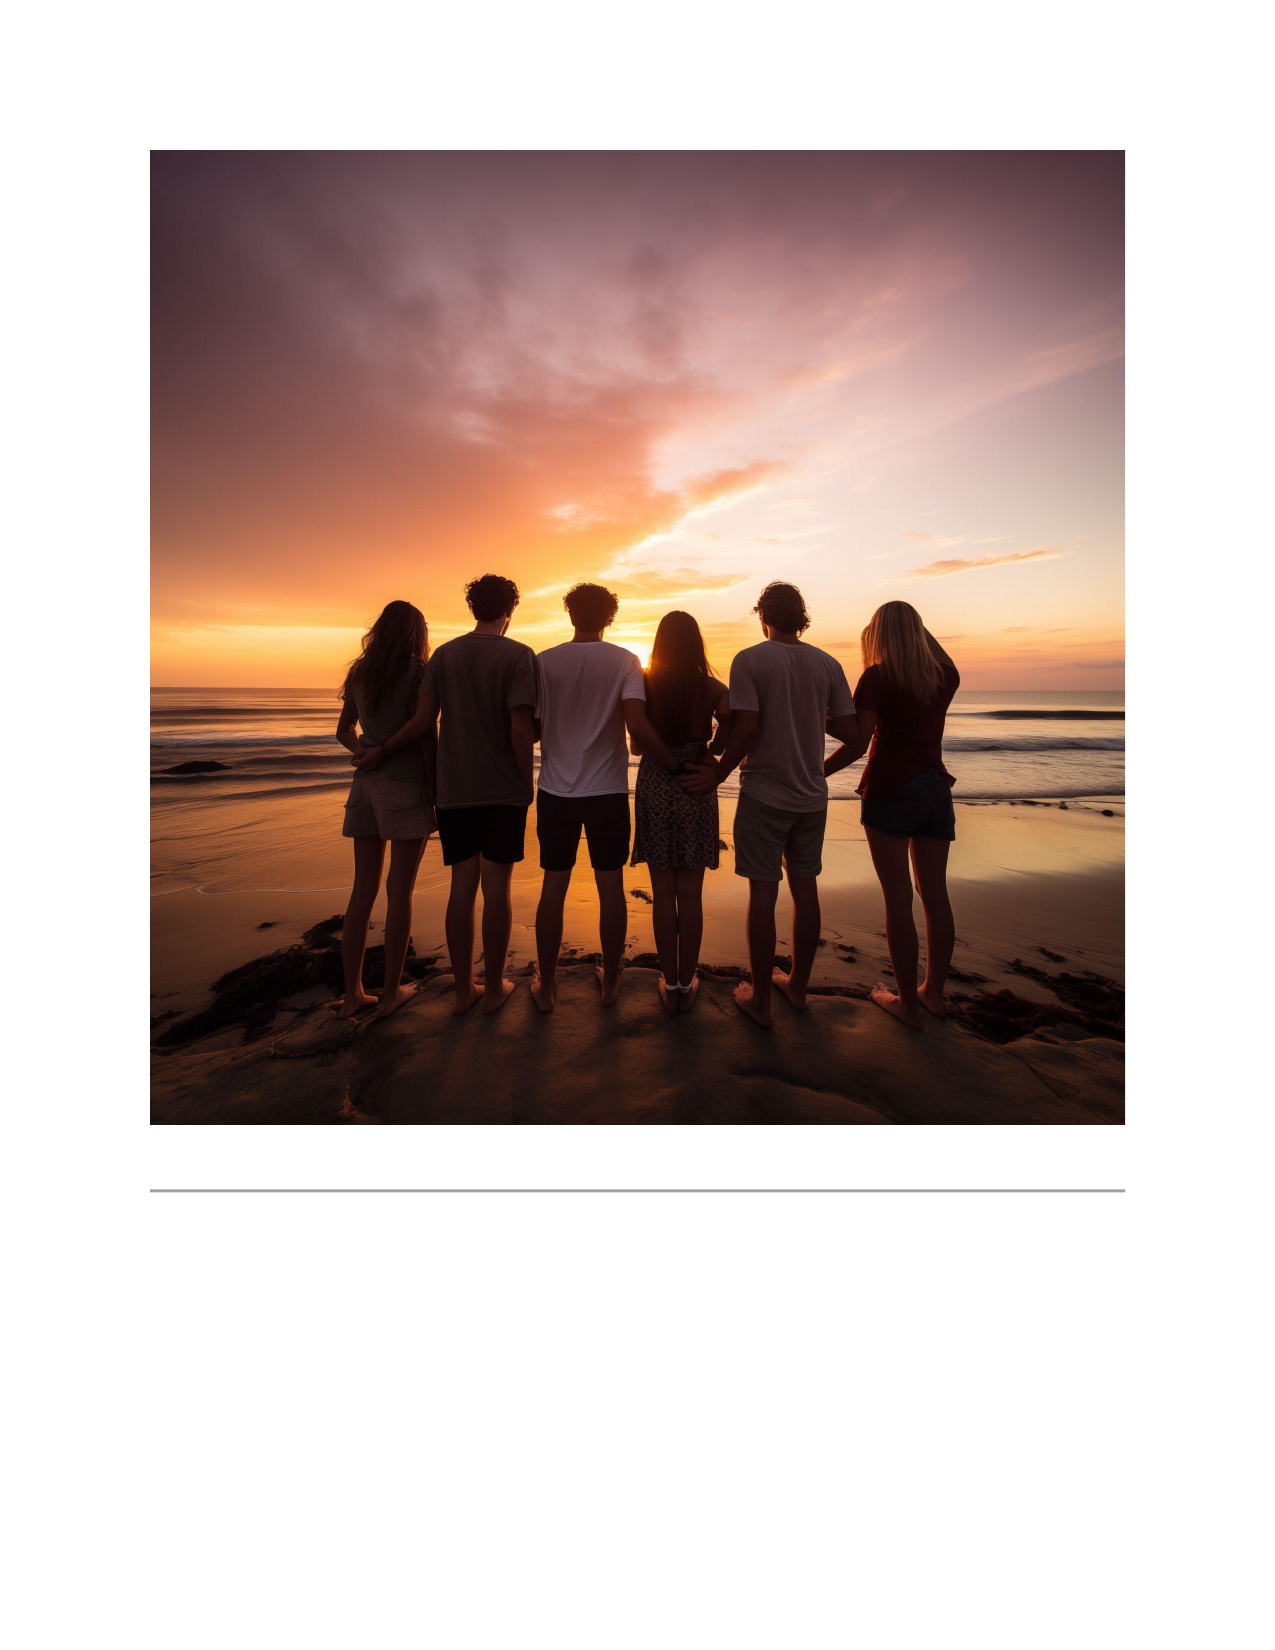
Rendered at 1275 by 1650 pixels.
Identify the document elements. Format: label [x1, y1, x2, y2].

picture [150, 150, 1125, 1125]
